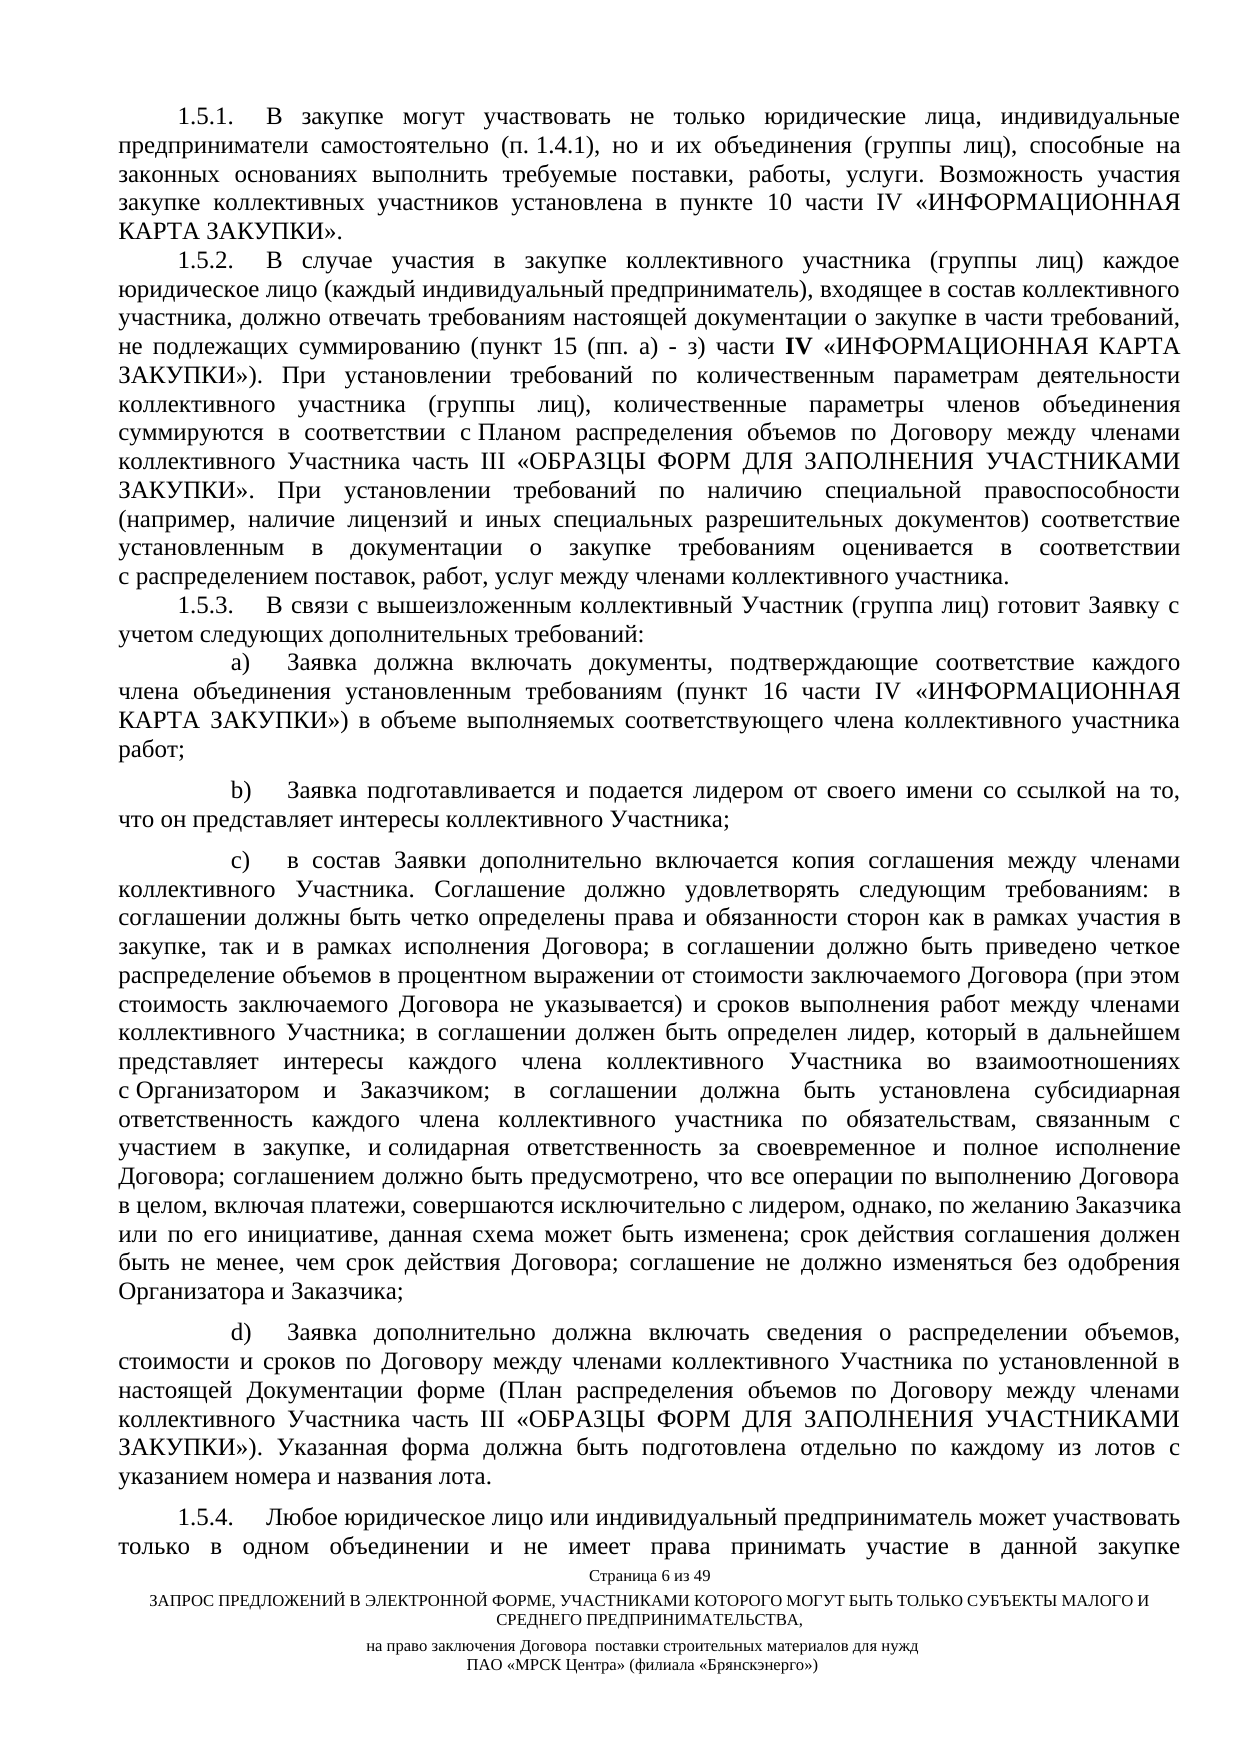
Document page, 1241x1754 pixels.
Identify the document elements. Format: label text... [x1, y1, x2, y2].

list Заявка подготавливается и подается лидером от своего имени со ссылкой на то, что он представляет интересы коллективного Участника; [118, 775, 1181, 832]
list в состав Заявки дополнительно включается копия соглашения между членами коллективного Участника. Соглашение должно удовлетворять следующим требованиям: в соглашении должны быть четко определены права и обязанности сторон как в рамках участия в закупке, так и в рамках исполнения Договора; в соглашении должно быть приведено четкое распределение объемов в процентном выражении от стоимости заключаемого Договора (при этом стоимость заключаемого Договора не указывается) и сроков выполнения работ между членами коллективного Участника; в соглашении должен быть определен лидер, который в дальнейшем представляет интересы каждого члена коллективного Участника во взаимоотношениях с Организатором и Заказчиком; в соглашении должна быть установлена субсидиарная ответственность каждого члена коллективного участника по обязательствам, связанным с участием в закупке, и солидарная ответственность за своевременное и полное исполнение Договора; соглашением должно быть предусмотрено, что все операции по выполнению Договора в целом, включая платежи, совершаются исключительно с лидером, однако, по желанию Заказчика или по его инициативе, данная схема может быть изменена; срок действия соглашения должен быть не менее, чем срок действия Договора; соглашение не должно изменяться без одобрения Организатора и Заказчика; [118, 845, 1181, 1305]
subtitle В случае участия в закупке коллективного участника (группы лиц) каждое юридическое лицо (каждый индивидуальный предприниматель), входящее в состав коллективного участника, должно отвечать требованиям настоящей документации о закупке в части требований, не подлежащих суммированию (пункт 15 (пп. а) - з) части IV «ИНФОРМАЦИОННАЯ КАРТА ЗАКУПКИ»). При установлении требований по количественным параметрам деятельности коллективного участника (группы лиц), количественные параметры членов объединения суммируются в соответствии с Планом распределения объемов по Договору между членами коллективного Участника часть III «ОБРАЗЦЫ ФОРМ ДЛЯ ЗАПОЛНЕНИЯ УЧАСТНИКАМИ ЗАКУПКИ». При установлении требований по наличию специальной правоспособности (например, наличие лицензий и иных специальных разрешительных документов) соответствие установленным в документации о закупке требованиям оценивается в соответствии с распределением поставок, работ, услуг между членами коллективного участника. [118, 245, 1181, 590]
subtitle В связи с вышеизложенным коллективный Участник (группа лиц) готовит Заявку с учетом следующих дополнительных требований: [118, 590, 1181, 647]
subtitle В закупке могут участвовать не только юридические лица, индивидуальные предприниматели самостоятельно (п. 1.4.1), но и их объединения (группы лиц), способные на законных основаниях выполнить требуемые поставки, работы, услуги. Возможность участия закупке коллективных участников установлена в пункте 10 части IV «ИНФОРМАЦИОННАЯ КАРТА ЗАКУПКИ». [118, 101, 1181, 245]
list Заявка должна включать документы, подтверждающие соответствие каждого члена объединения установленным требованиям (пункт 16 части IV «ИНФОРМАЦИОННАЯ КАРТА ЗАКУПКИ») в объеме выполняемых соответствующего члена коллективного участника работ; [118, 647, 1181, 762]
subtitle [118, 1502, 1181, 1560]
list Заявка дополнительно должна включать сведения о распределении объемов, стоимости и сроков по Договору между членами коллективного Участника по установленной в настоящей Документации форме (План распределения объемов по Договору между членами коллективного Участника часть III «ОБРАЗЦЫ ФОРМ ДЛЯ ЗАПОЛНЕНИЯ УЧАСТНИКАМИ ЗАКУПКИ»). Указанная форма должна быть подготовлена отдельно по каждому из лотов с указанием номера и названия лота. [118, 1317, 1181, 1490]
